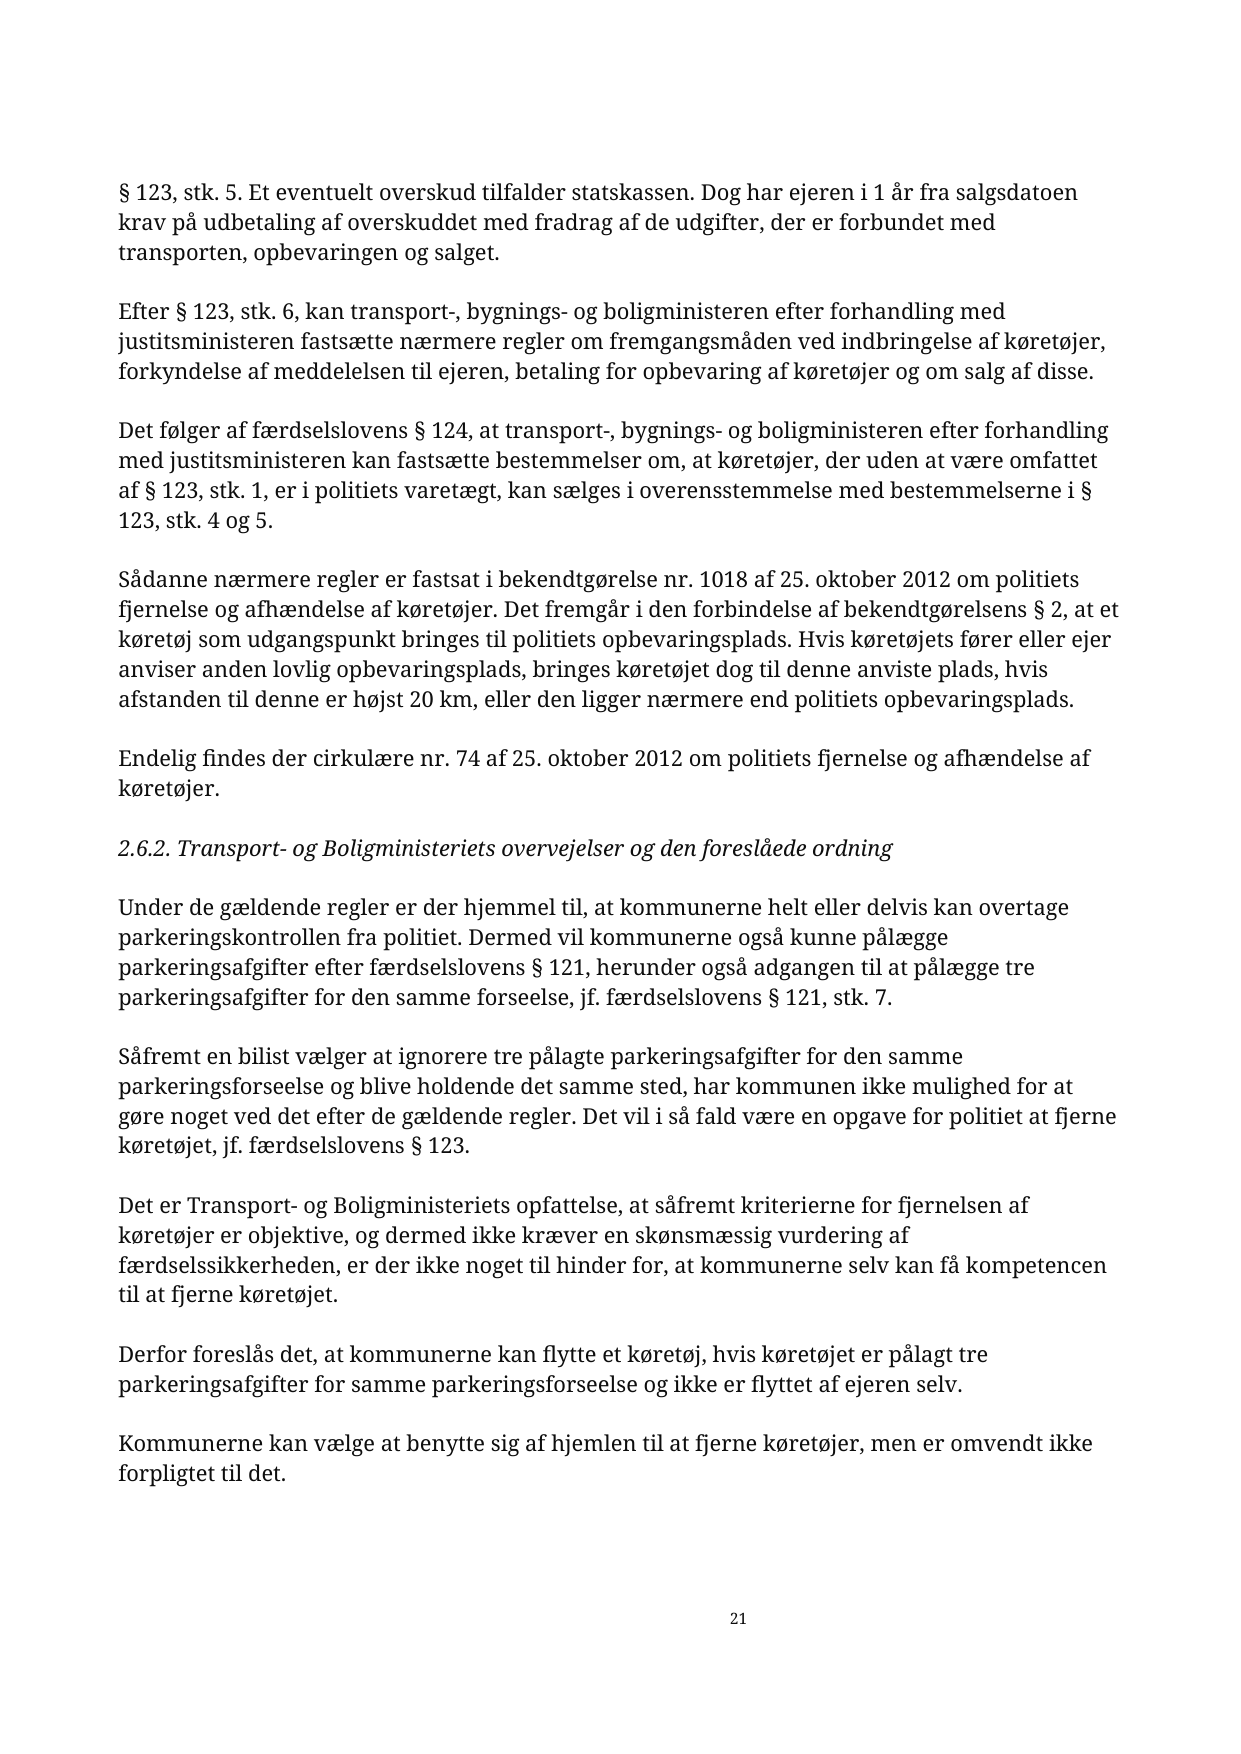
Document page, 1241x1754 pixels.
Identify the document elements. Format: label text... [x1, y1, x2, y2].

text Såfremt en bilist vælger at ignorere tre pålagte parkeringsafgifter for den samme parkeringsforseelse og blive holdende det samme sted, har kommunen ikke mulighed for at gøre noget ved det efter de gældende regler. Det vil i så fald være en opgave for politiet at fjerne køretøjet, jf. færdselslovens § 123. [118, 1041, 1122, 1160]
text Det følger af færdselslovens § 124, at transport-, bygnings- og boligministeren efter forhandling med justitsministeren kan fastsætte bestemmelser om, at køretøjer, der uden at være omfattet af § 123, stk. 1, er i politiets varetægt, kan sælges i overensstemmelse med bestemmelserne i § 123, stk. 4 og 5. [118, 416, 1122, 535]
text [118, 177, 1122, 267]
text Det er Transport- og Boligministeriets opfattelse, at såfremt kriterierne for fjernelsen af køretøjer er objektive, og dermed ikke kræver en skønsmæssig vurdering af færdselssikkerheden, er der ikke noget til hinder for, at kommunerne selv kan få kompetencen til at fjerne køretøjet. [118, 1190, 1122, 1309]
text Under de gældende regler er der hjemmel til, at kommunerne helt eller delvis kan overtage parkeringskontrollen fra politiet. Dermed vil kommunerne også kunne pålægge parkeringsafgifter efter færdselslovens § 121, herunder også adgangen til at pålægge tre parkeringsafgifter for den samme forseelse, jf. færdselslovens § 121, stk. 7. [118, 892, 1122, 1011]
text Kommunerne kan vælge at benytte sig af hjemlen til at fjerne køretøjer, men er omvendt ikke forpligtet til det. [118, 1428, 1122, 1488]
text Efter § 123, stk. 6, kan transport-, bygnings- og boligministeren efter forhandling med justitsministeren fastsætte nærmere regler om fremgangsmåden ved indbringelse af køretøjer, forkyndelse af meddelelsen til ejeren, betaling for opbevaring af køretøjer og om salg af disse. [118, 296, 1122, 386]
text 2.6.2. Transport- og Boligministeriets overvejelser og den foreslåede ordning [118, 833, 1122, 862]
text Sådanne nærmere regler er fastsat i bekendtgørelse nr. 1018 af 25. oktober 2012 om politiets fjernelse og afhændelse af køretøjer. Det fremgår i den forbindelse af bekendtgørelsens § 2, at et køretøj som udgangspunkt bringes til politiets opbevaringsplads. Hvis køretøjets fører eller ejer anviser anden lovlig opbevaringsplads, bringes køretøjet dog til denne anviste plads, hvis afstanden til denne er højst 20 km, eller den ligger nærmere end politiets opbevaringsplads. [118, 564, 1122, 713]
text Derfor foreslås det, at kommunerne kan flytte et køretøj, hvis køretøjet er pålagt tre parkeringsafgifter for samme parkeringsforseelse og ikke er flyttet af ejeren selv. [118, 1339, 1122, 1399]
text Endelig findes der cirkulære nr. 74 af 25. oktober 2012 om politiets fjernelse og afhændelse af køretøjer. [118, 743, 1122, 803]
